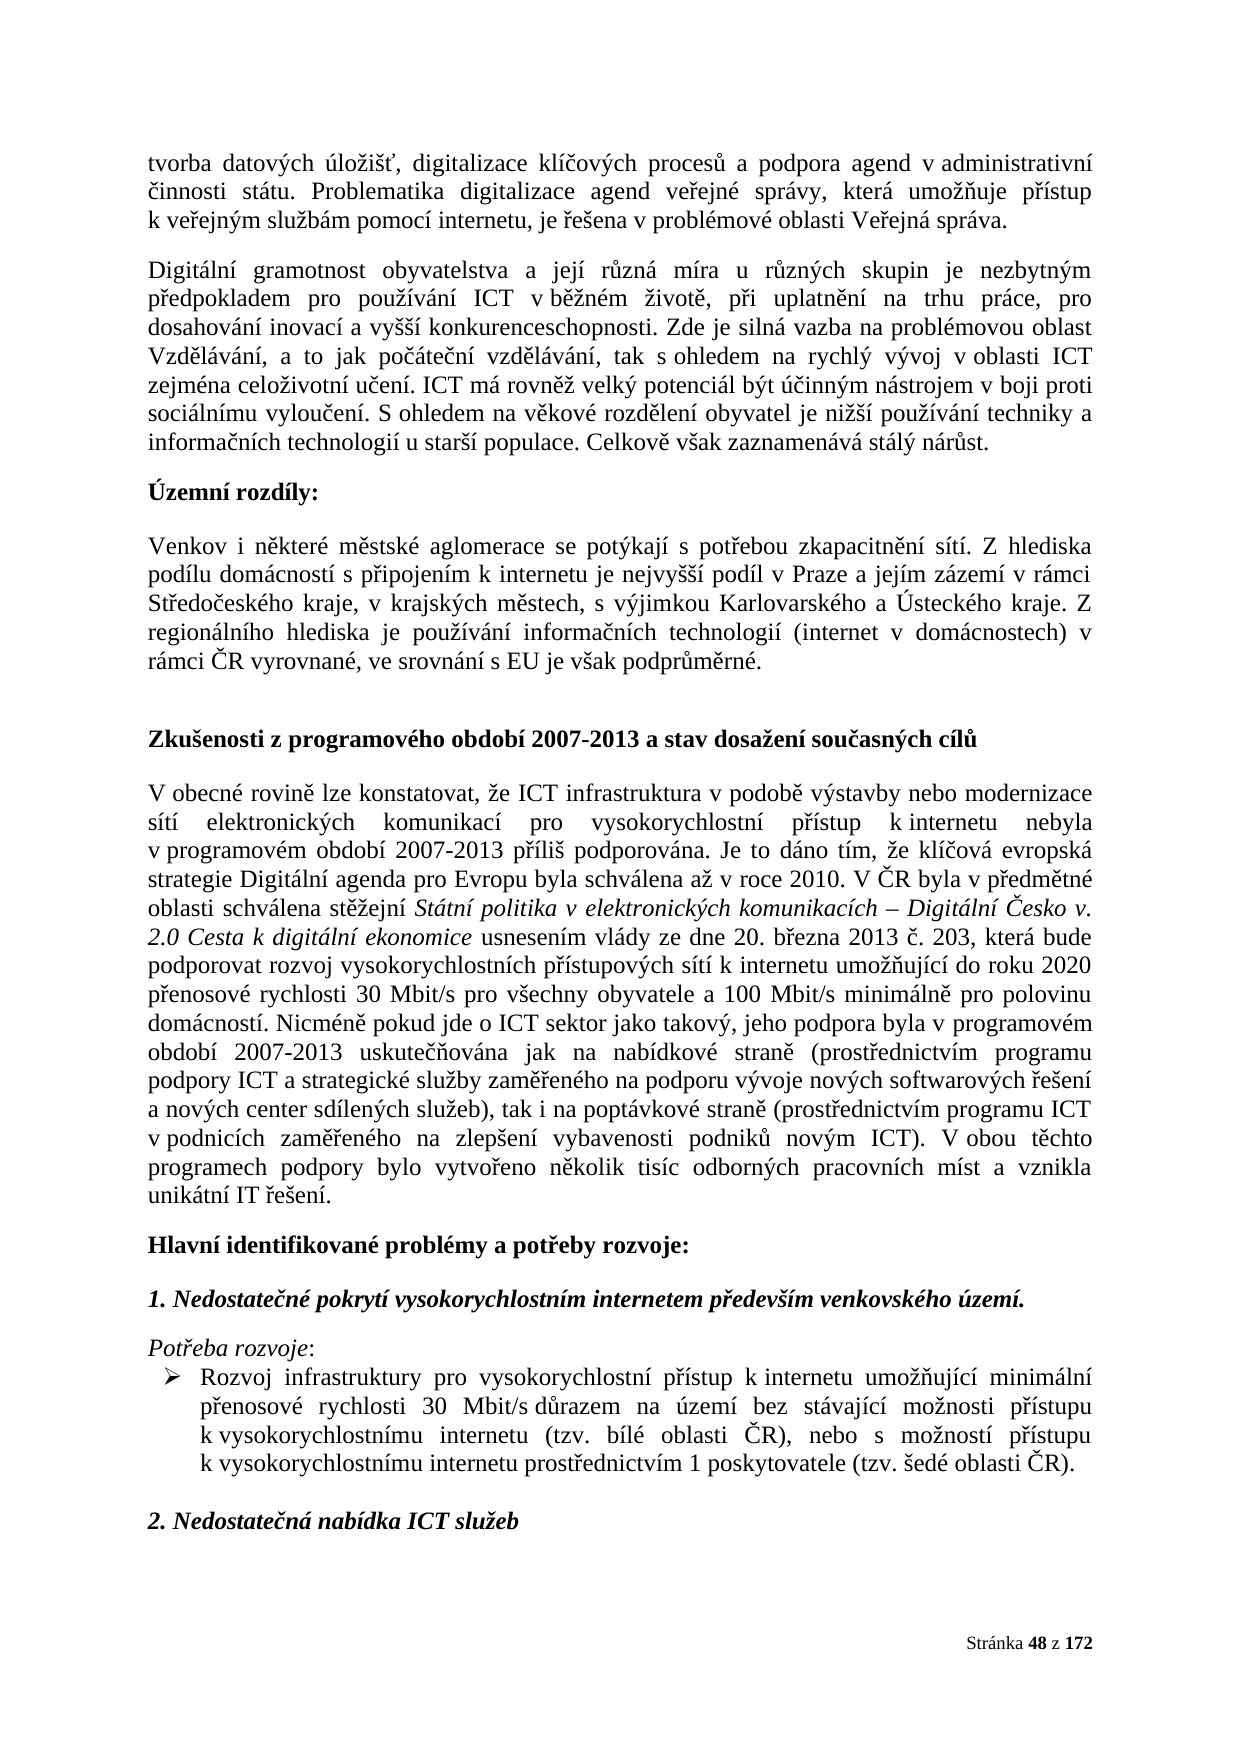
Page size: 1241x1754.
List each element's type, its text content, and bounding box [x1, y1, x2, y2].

text Hlavní identifikované problémy a potřeby rozvoje: [148, 1230, 1092, 1259]
text V obecné rovině lze konstatovat, že ICT infrastruktura v podobě výstavby nebo modernizace sítí elektronických komunikací pro vysokorychlostní přístup k internetu nebyla v programovém období 2007-2013 příliš podporována. Je to dáno tím, že klíčová evropská strategie Digitální agenda pro Evropu byla schválena až v roce 2010. V ČR byla v předmětné oblasti schválena stěžejní Státní politika v elektronických komunikacích – Digitální Česko v. 2.0 Cesta k digitální ekonomice usnesením vlády ze dne 20. března 2013 č. 203, která bude podporovat rozvoj vysokorychlostních přístupových sítí k internetu umožňující do roku 2020 přenosové rychlosti 30 Mbit/s pro všechny obyvatele a 100 Mbit/s minimálně pro polovinu domácností. Nicméně pokud jde o ICT sektor jako takový, jeho podpora byla v programovém období 2007-2013 uskutečňována jak na nabídkové straně (prostřednictvím programu podpory ICT a strategické služby zaměřeného na podporu vývoje nových softwarových řešení a nových center sdílených služeb), tak i na poptávkové straně (prostřednictvím programu ICT v podnicích zaměřeného na zlepšení vybavenosti podniků novým ICT). V obou těchto programech podpory bylo vytvořeno několik tisíc odborných pracovních míst a vznikla unikátní IT řešení. [148, 778, 1092, 1209]
text Digitální gramotnost obyvatelstva a její různá míra u různých skupin je nezbytným předpokladem pro používání ICT v běžném životě, při uplatnění na trhu práce, pro dosahování inovací a vyšší konkurenceschopnosti. Zde je silná vazba na problémovou oblast Vzdělávání, a to jak počáteční vzdělávání, tak s ohledem na rychlý vývoj v oblasti ICT zejména celoživotní učení. ICT má rovněž velký potenciál být účinným nástrojem v boji proti sociálnímu vyloučení. S ohledem na věkové rozdělení obyvatel je nižší používání techniky a informačních technologií u starší populace. Celkově však zaznamenává stálý nárůst. [148, 255, 1092, 456]
text Územní rozdíly: [148, 477, 1092, 506]
text Venkov i některé městské aglomerace se potýkají s potřebou zkapacitnění sítí. Z hlediska podílu domácností s připojením k internetu je nejvyšší podíl v Praze a jejím zázemí v rámci Středočeského kraje, v krajských městech, s výjimkou Karlovarského a Ústeckého kraje. Z regionálního hlediska je používání informačních technologií (internet v domácnostech) v rámci ČR vyrovnané, ve srovnání s EU je však podprůměrné. [148, 531, 1092, 674]
text Potřeba rozvoje: [148, 1333, 1092, 1362]
list Rozvoj infrastruktury pro vysokorychlostní přístup k internetu umožňující minimální přenosové rychlosti 30 Mbit/s důrazem na území bez stávající možnosti přístupu k vysokorychlostnímu internetu (tzv. bílé oblasti ČR), nebo s možností přístupu k vysokorychlostnímu internetu prostřednictvím 1 poskytovatele (tzv. šedé oblasti ČR). [162, 1362, 1092, 1477]
text 2. Nedostatečná nabídka ICT služeb [148, 1506, 1092, 1535]
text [148, 148, 1092, 234]
text 1. Nedostatečné pokrytí vysokorychlostním internetem především venkovského území. [148, 1284, 1092, 1313]
text Zkušenosti z programového období 2007-2013 a stav dosažení současných cílů [148, 724, 1092, 753]
